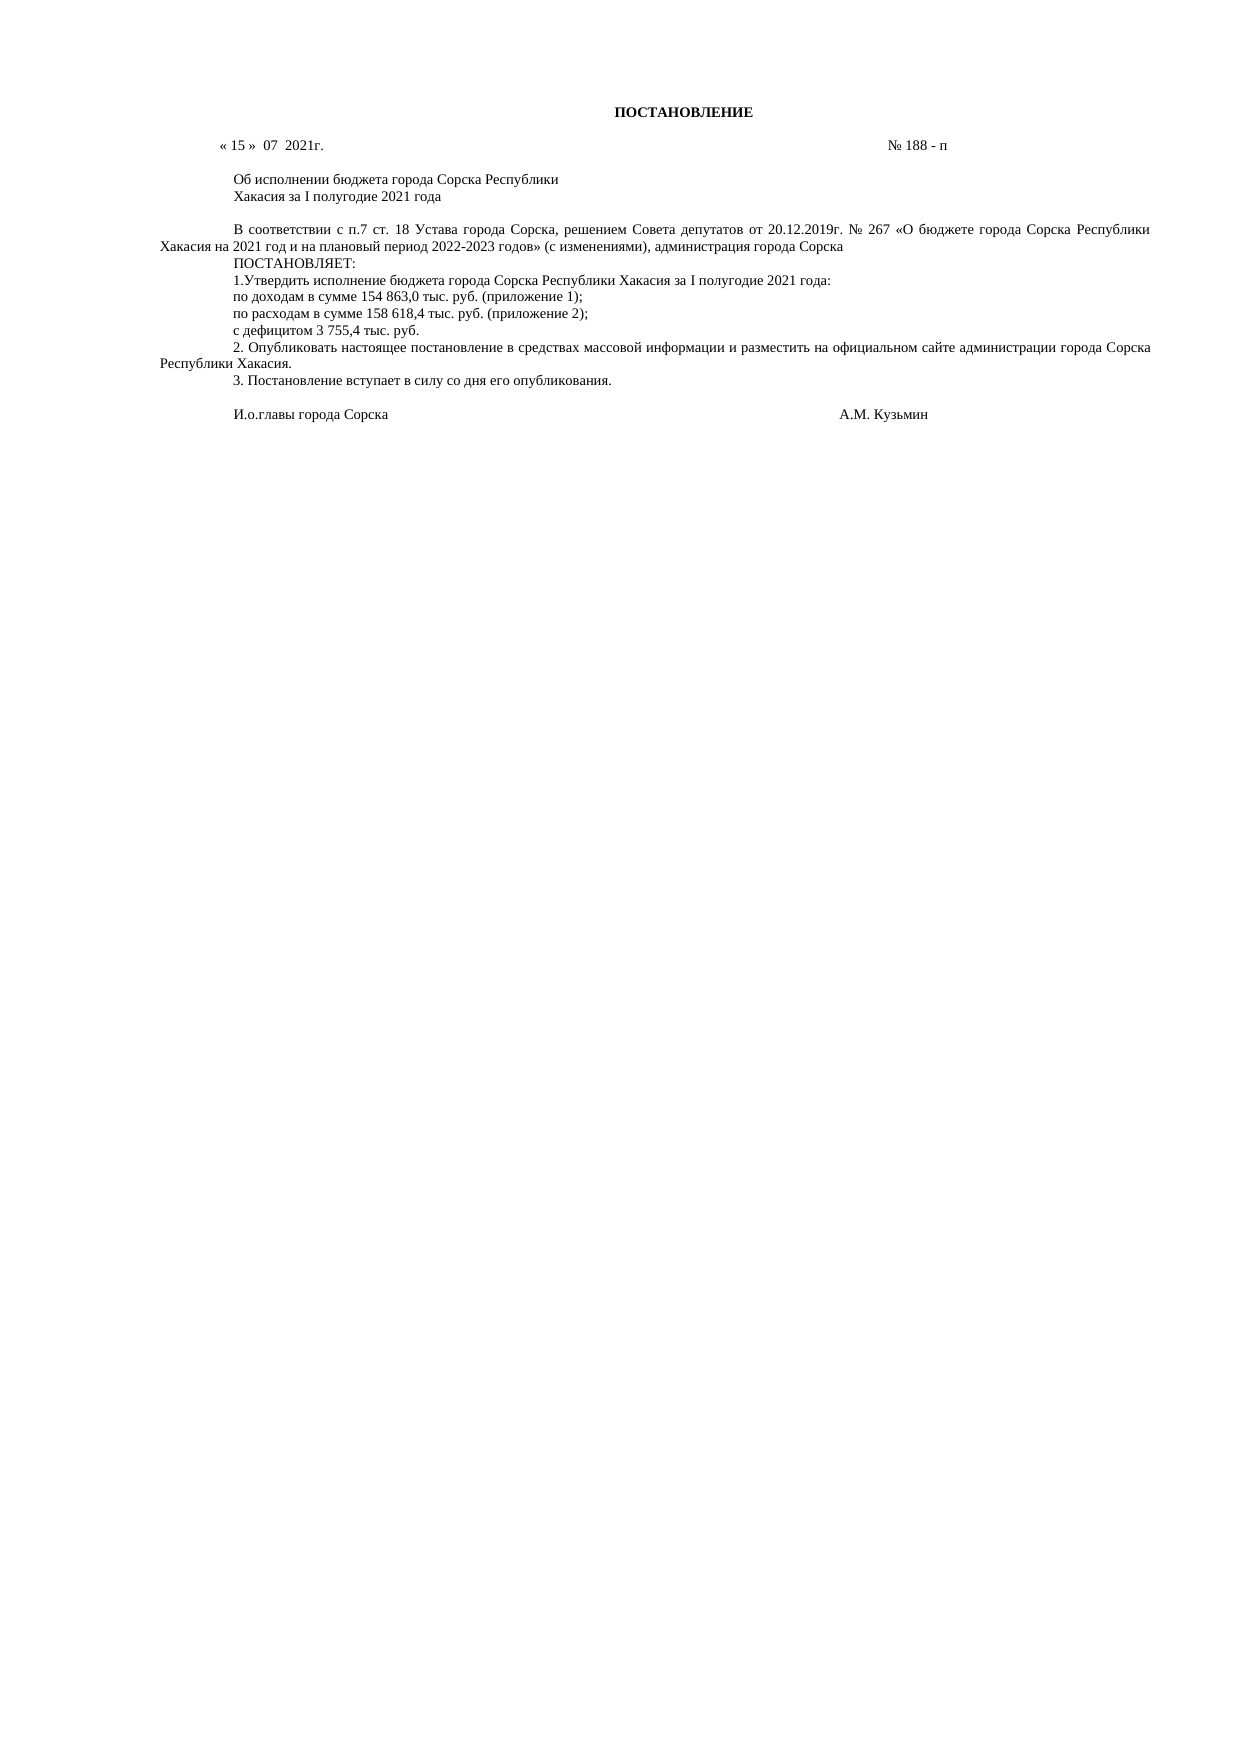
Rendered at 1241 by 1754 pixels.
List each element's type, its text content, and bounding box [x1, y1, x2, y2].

text 3. Постановление вступает в силу со дня его опубликования. [159, 372, 1152, 389]
text В соответствии с п.7 ст. 18 Устава города Сорска, решением Совета депутатов от 20.12.2019г. № 267 «О бюджете города Сорска Республики Хакасия на 2021 год и на плановый период 2022-2023 годов» (с изменениями), администрация города Сорска [159, 221, 1152, 254]
text « 15 » 07 2021г. № 188 - п [216, 137, 1152, 154]
text ПОСТАНОВЛЯЕТ: [159, 254, 1152, 271]
text по доходам в сумме 154 863,0 тыс. руб. (приложение 1); [233, 288, 1152, 305]
text Хакасия за I полугодие 2021 года [159, 187, 1152, 204]
text Об исполнении бюджета города Сорска Республики [159, 171, 1152, 187]
text с дефицитом 3 755,4 тыс. руб. [233, 322, 1152, 338]
text 2. Опубликовать настоящее постановление в средствах массовой информации и разместить на официальном сайте администрации города Сорска Республики Хакасия. [159, 338, 1152, 372]
text ПОСТАНОВЛЕНИЕ [216, 104, 1152, 120]
text по расходам в сумме 158 618,4 тыс. руб. (приложение 2); [233, 305, 1152, 322]
text И.о.главы города Сорска А.М. Кузьмин [159, 406, 1152, 422]
text 1.Утвердить исполнение бюджета города Сорска Республики Хакасия за I полугодие 2021 года: [159, 271, 1152, 288]
